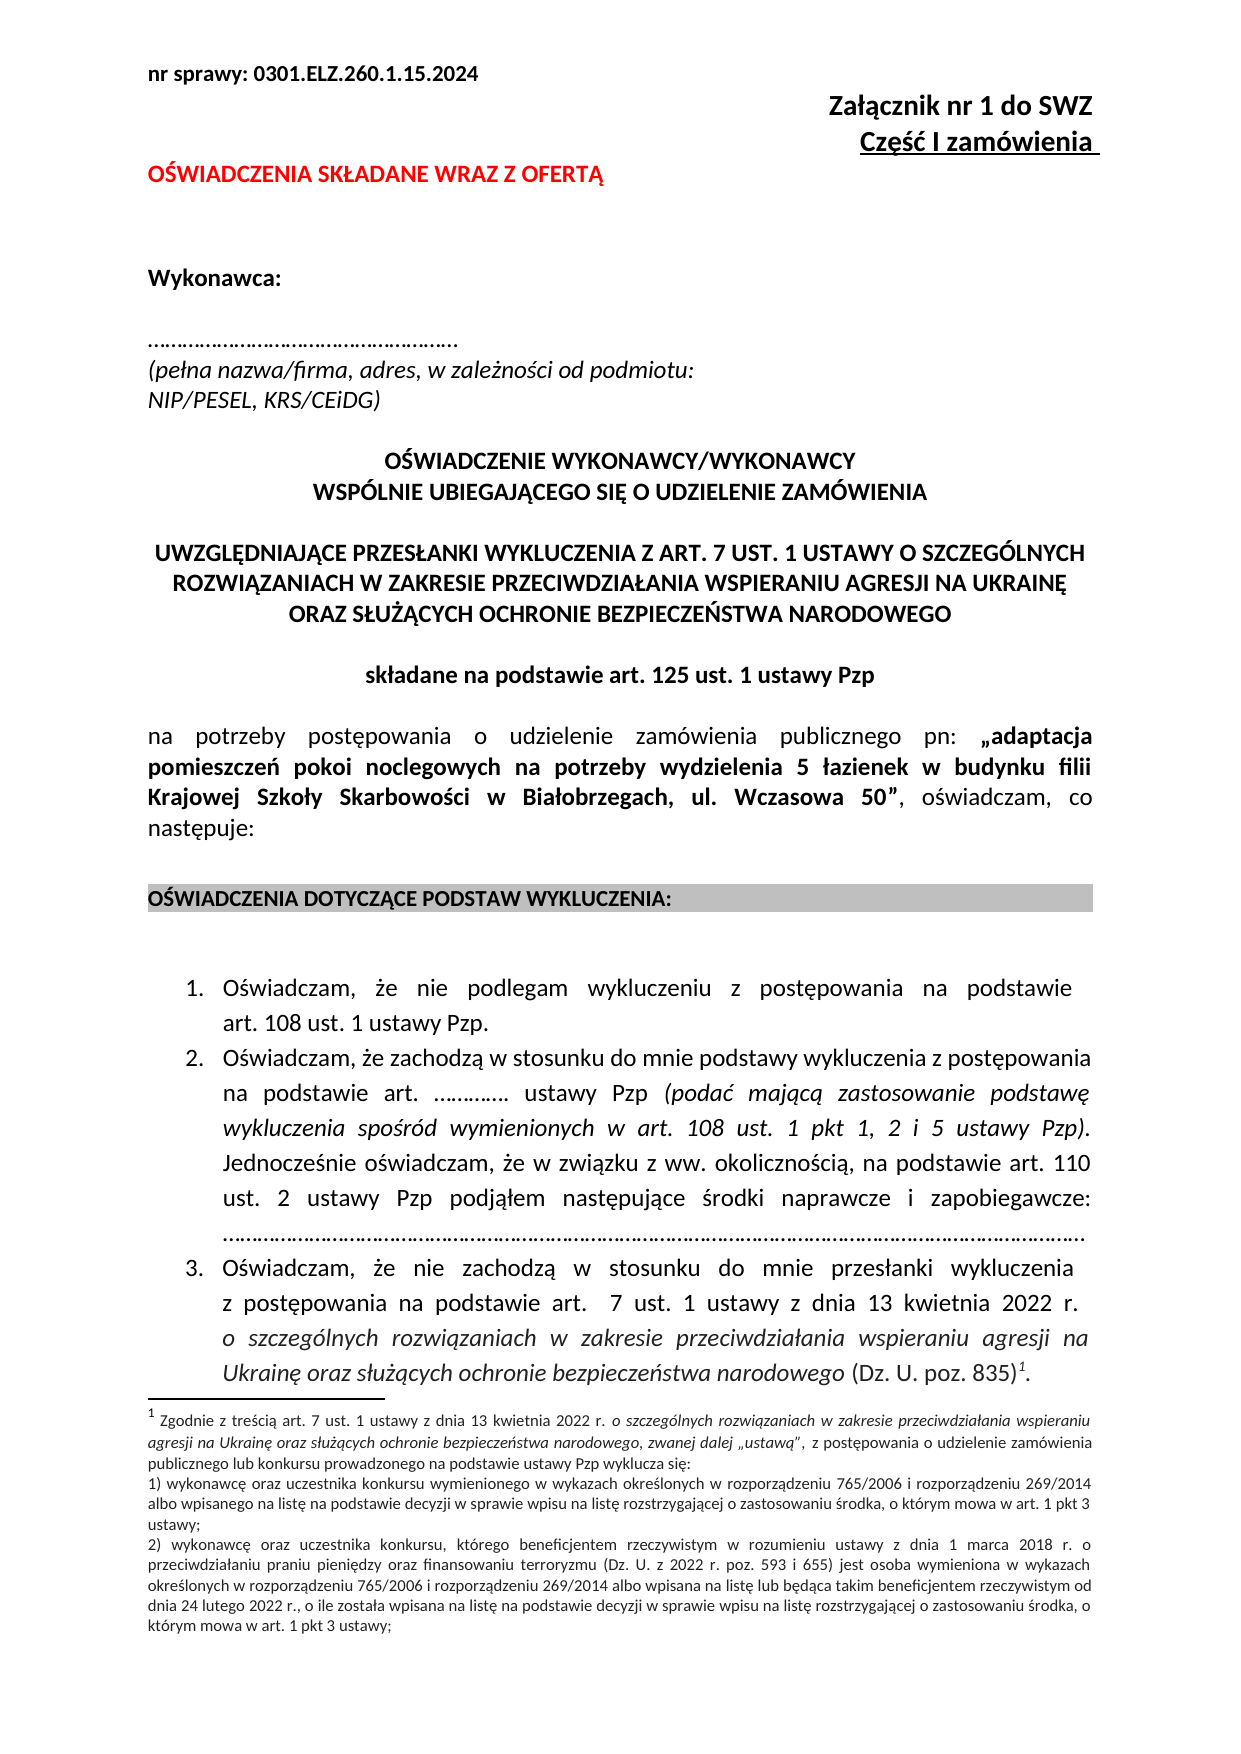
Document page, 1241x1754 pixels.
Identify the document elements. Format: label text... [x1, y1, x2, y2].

text składane na podstawie art. 125 ust. 1 ustawy Pzp [148, 659, 1093, 690]
text na potrzeby postępowania o udzielenie zamówienia publicznego pn: „adaptacja pomieszczeń pokoi noclegowych na potrzeby wydzielenia 5 łazienek w budynku filii Krajowej Szkoły Skarbowości w Białobrzegach, ul. Wczasowa 50”, oświadczam, co następuje: [148, 720, 1093, 842]
list Oświadczam, że zachodzą w stosunku do mnie podstawy wykluczenia z postępowania na podstawie art. …………. ustawy Pzp (podać mającą zastosowanie podstawę wykluczenia spośród wymienionych w art. 108 ust. 1 pkt 1, 2 i 5 ustawy Pzp). Jednocześnie oświadczam, że w związku z ww. okolicznością, na podstawie art. 110 ust. 2 ustawy Pzp podjąłem następujące środki naprawcze i zapobiegawcze: …………………………………………………………………………………………………………………………………… [185, 1042, 1093, 1247]
text UWZGLĘDNIAJĄCE PRZESŁANKI WYKLUCZENIA Z ART. 7 UST. 1 USTAWY O SZCZEGÓLNYCH ROZWIĄZANIACH W ZAKRESIE PRZECIWDZIAŁANIA WSPIERANIU AGRESJI NA UKRAINĘ ORAZ SŁUŻĄCYCH OCHRONIE BEZPIECZEŃSTWA NARODOWEGO [148, 537, 1093, 629]
list Oświadczam, że nie podlegam wykluczeniu z postępowania na podstawie art. 108 ust. 1 ustawy Pzp. [185, 972, 1093, 1037]
text Wykonawca: [148, 262, 1093, 293]
text Część I zamówienia [148, 123, 1093, 158]
text OŚWIADCZENIA SKŁADANE WRAZ Z OFERTĄ [148, 158, 1093, 189]
text WSPÓLNIE UBIEGAJĄCEGO SIĘ O UDZIELENIE ZAMÓWIENIA [148, 476, 1093, 507]
text ……………………………………………… [148, 323, 768, 354]
text Załącznik nr 1 do SWZ [148, 87, 1093, 123]
text OŚWIADCZENIA DOTYCZĄCE PODSTAW WYKLUCZENIA: [148, 884, 1093, 912]
text nr sprawy: 0301.ELZ.260.1.15.2024 [148, 59, 1093, 87]
text OŚWIADCZENIE WYKONAWCY/WYKONAWCY [103, 446, 1093, 476]
text (pełna nazwa/firma, adres, w zależności od podmiotu: NIP/PESEL, KRS/CEiDG) [148, 354, 768, 415]
list Oświadczam, że nie zachodzą w stosunku do mnie przesłanki wykluczenia z postępowania na podstawie art. 7 ust. 1 ustawy z dnia 13 kwietnia 2022 r. o szczególnych rozwiązaniach w zakresie przeciwdziałania wspieraniu agresji na Ukrainę oraz służących ochronie bezpieczeństwa narodowego (Dz. U. poz. 835). [185, 1252, 1093, 1387]
